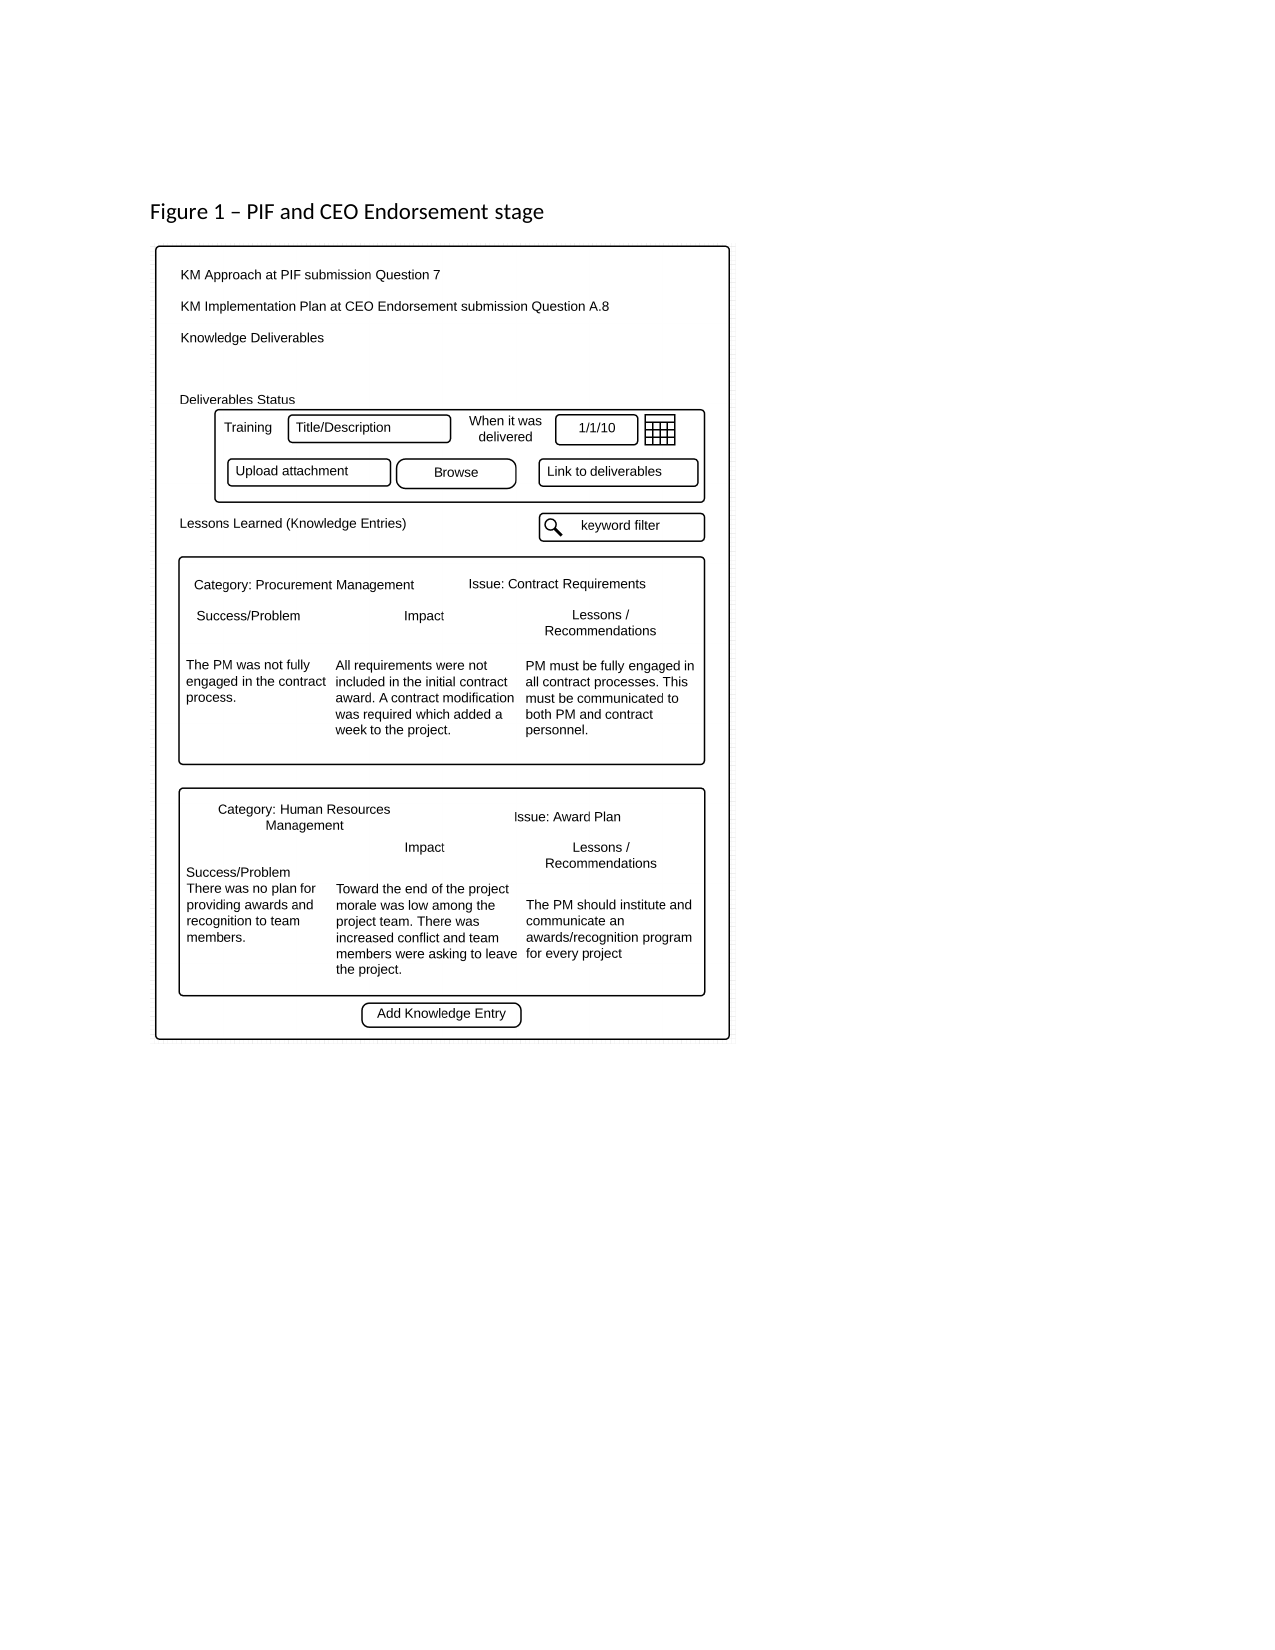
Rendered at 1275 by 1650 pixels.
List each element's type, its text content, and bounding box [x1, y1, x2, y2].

text Figure 1 – PIF and CEO Endorsement stage [150, 197, 1125, 225]
picture [150, 243, 736, 1044]
